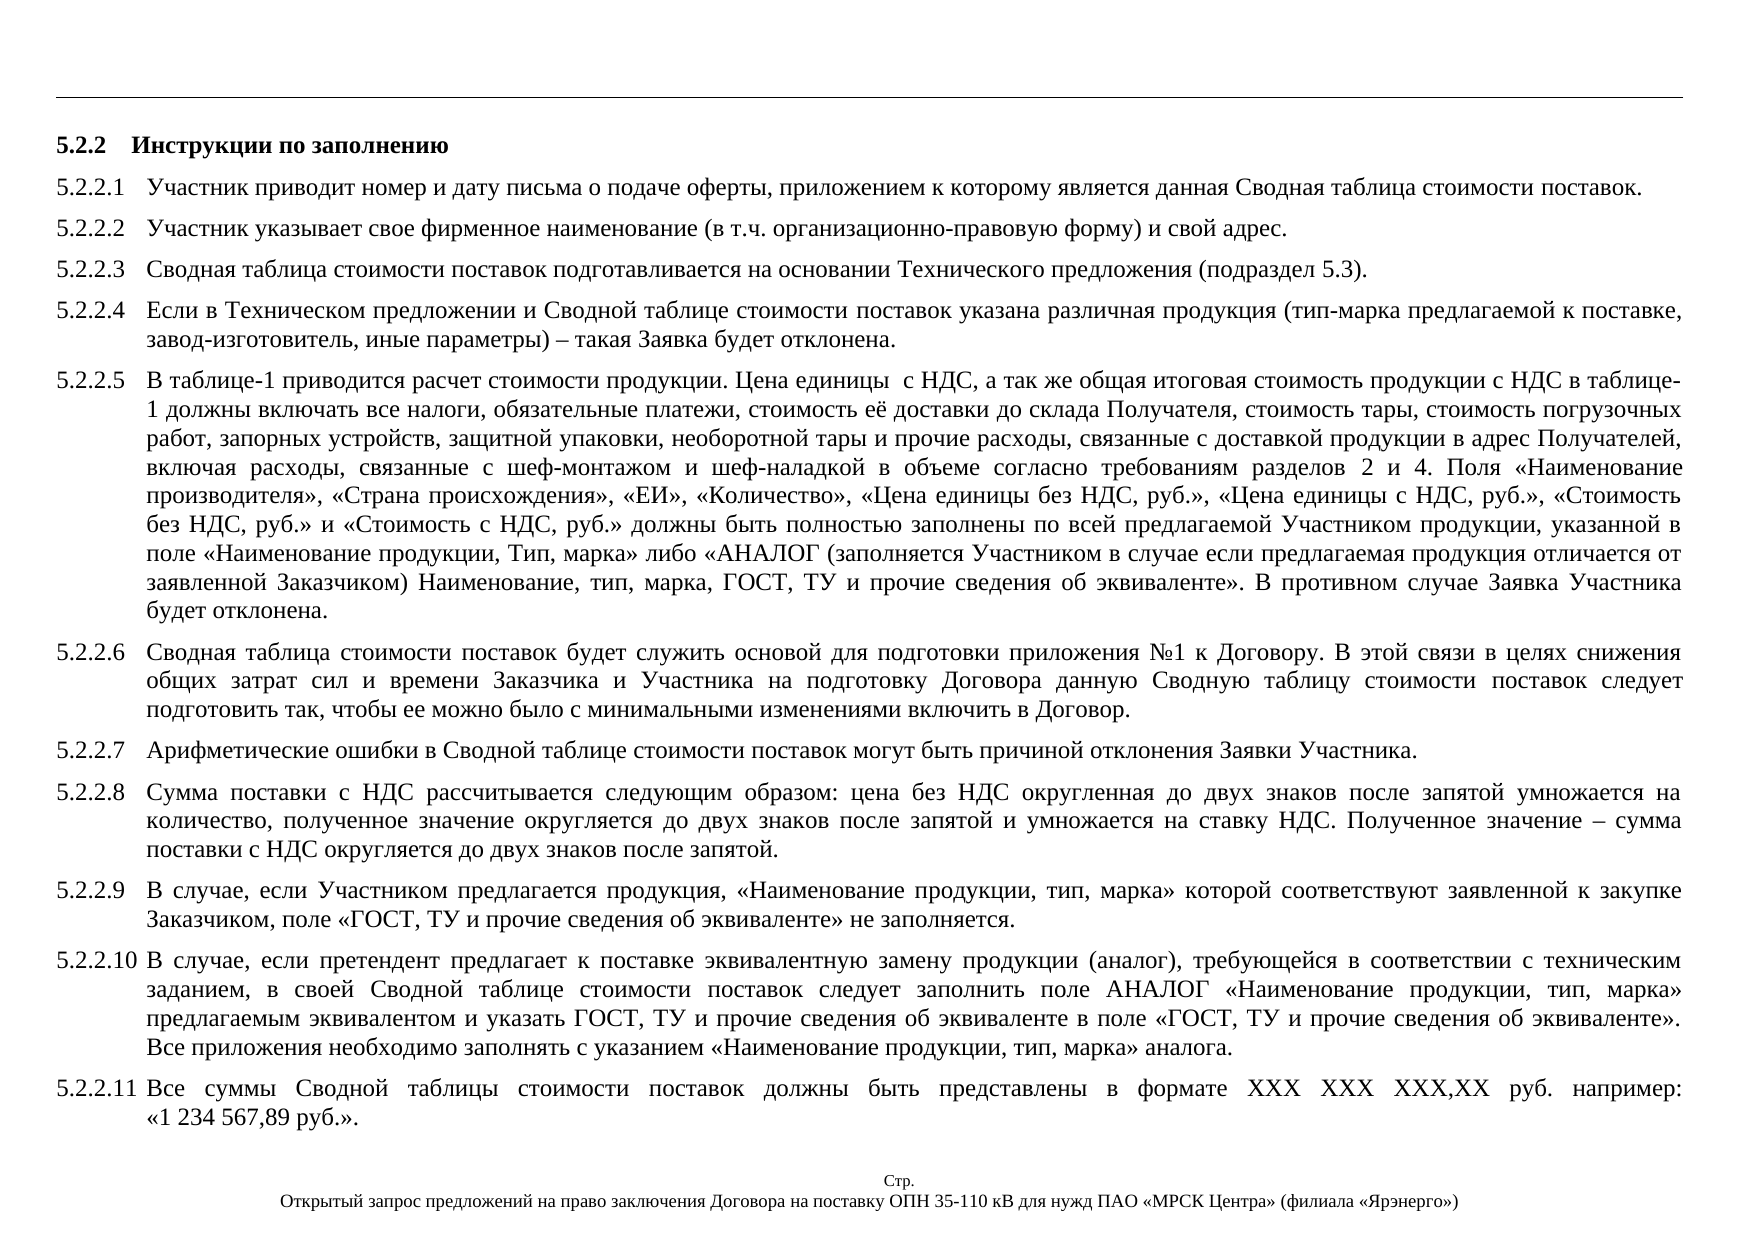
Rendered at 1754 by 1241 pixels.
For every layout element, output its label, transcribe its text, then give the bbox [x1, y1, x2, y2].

subtitle Инструкции по заполнению [56, 131, 1683, 159]
list Если в Техническом предложении и Сводной таблице стоимости поставок указана различная продукция (тип-марка предлагаемой к поставке, завод-изготовитель, иные параметры) – такая Заявка будет отклонена. [56, 296, 1683, 353]
list В случае, если Участником предлагается продукция, «Наименование продукции, тип, марка» которой соответствуют заявленной к закупке Заказчиком, поле «ГОСТ, ТУ и прочие сведения об эквиваленте» не заполняется. [56, 876, 1683, 933]
list Сводная таблица стоимости поставок подготавливается на основании Технического предложения (подраздел 5.3). [56, 254, 1683, 283]
list Сумма поставки с НДС рассчитывается следующим образом: цена без НДС округленная до двух знаков после запятой умножается на количество, полученное значение округляется до двух знаков после запятой и умножается на ставку НДС. Полученное значение – сумма поставки с НДС округляется до двух знаков после запятой. [56, 777, 1683, 863]
list В таблице-1 приводится расчет стоимости продукции. Цена единицы с НДС, а так же общая итоговая стоимость продукции с НДС в таблице-1 должны включать все налоги, обязательные платежи, стоимость её доставки до склада Получателя, стоимость тары, стоимость погрузочных работ, запорных устройств, защитной упаковки, необоротной тары и прочие расходы, связанные с доставкой продукции в адрес Получателей, включая расходы, связанные с шеф-монтажом и шеф-наладкой в объеме согласно требованиям разделов 2 и 4. Поля «Наименование производителя», «Страна происхождения», «ЕИ», «Количество», «Цена единицы без НДС, руб.», «Цена единицы с НДС, руб.», «Стоимость без НДС, руб.» и «Стоимость с НДС, руб.» должны быть полностью заполнены по всей предлагаемой Участником продукции, указанной в поле «Наименование продукции, Тип, марка» либо «АНАЛОГ (заполняется Участником в случае если предлагаемая продукция отличается от заявленной Заказчиком) Наименование, тип, марка, ГОСТ, ТУ и прочие сведения об эквиваленте». В противном случае Заявка Участника будет отклонена. [56, 366, 1683, 624]
list Участник приводит номер и дату письма о подаче оферты, приложением к которому является данная Сводная таблица стоимости поставок. [56, 172, 1683, 201]
list Участник указывает свое фирменное наименование (в т.ч. организационно-правовую форму) и свой адрес. [56, 213, 1683, 242]
list Все суммы Сводной таблицы стоимости поставок должны быть представлены в формате XXX XXX XXX,XX руб. например: «1 234 567,89 руб.». [56, 1073, 1683, 1131]
list Арифметические ошибки в Сводной таблице стоимости поставок могут быть причиной отклонения Заявки Участника. [56, 736, 1683, 764]
list В случае, если претендент предлагает к поставке эквивалентную замену продукции (аналог), требующейся в соответствии с техническим заданием, в своей Сводной таблице стоимости поставок следует заполнить поле АНАЛОГ «Наименование продукции, тип, марка» предлагаемым эквивалентом и указать ГОСТ, ТУ и прочие сведения об эквиваленте в поле «ГОСТ, ТУ и прочие сведения об эквиваленте». Все приложения необходимо заполнять с указанием «Наименование продукции, тип, марка» аналога. [56, 946, 1683, 1061]
list Сводная таблица стоимости поставок будет служить основой для подготовки приложения №1 к Договору. В этой связи в целях снижения общих затрат сил и времени Заказчика и Участника на подготовку Договора данную Сводную таблицу стоимости поставок следует подготовить так, чтобы ее можно было с минимальными изменениями включить в Договор. [56, 637, 1683, 723]
